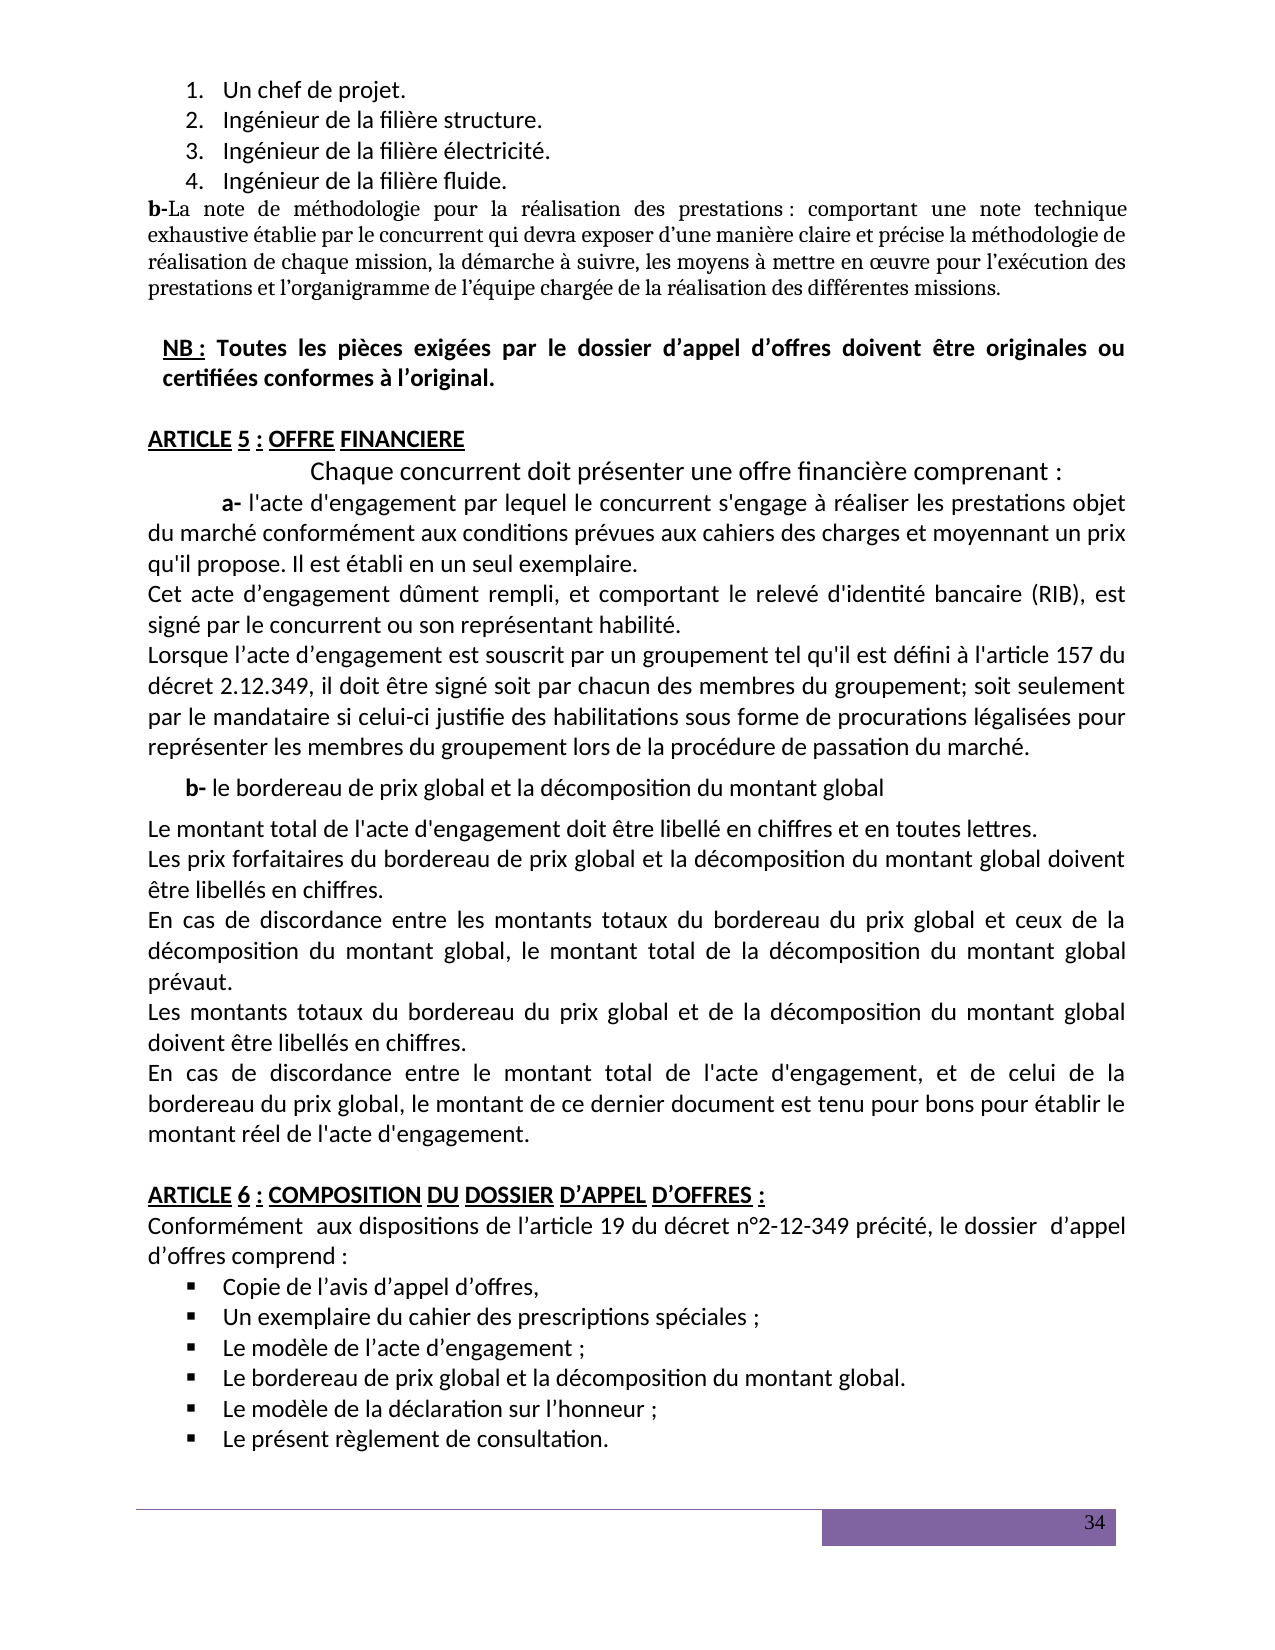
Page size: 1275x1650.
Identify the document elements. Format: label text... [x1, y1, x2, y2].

list Un chef de projet. [185, 74, 1127, 104]
list Le bordereau de prix global et la décomposition du montant global. [185, 1362, 1127, 1393]
list Ingénieur de la filière électricité. [185, 135, 1127, 165]
list Le modèle de l’acte d’engagement ; [185, 1332, 1127, 1362]
text Lorsque l’acte d’engagement est souscrit par un groupement tel qu'il est défini à l'article 157 du décret 2.12.349, il doit être signé soit par chacun des membres du groupement; soit seulement par le mandataire si celui-ci justifie des habilitations sous forme de procurations légalisées pour représenter les membres du groupement lors de la procédure de passation du marché. [148, 639, 1127, 762]
text En cas de discordance entre le montant total de l'acte d'engagement, et de celui de la bordereau du prix global, le montant de ce dernier document est tenu pour bons pour établir le montant réel de l'acte d'engagement. [148, 1057, 1127, 1149]
text b-La note de méthodologie pour la réalisation des prestations : comportant une note technique exhaustive établie par le concurrent qui devra exposer d’une manière claire et précise la méthodologie de réalisation de chaque mission, la démarche à suivre, les moyens à mettre en œuvre pour l’exécution des prestations et l’organigramme de l’équipe chargée de la réalisation des différentes missions. [148, 196, 1127, 301]
list Un exemplaire du cahier des prescriptions spéciales ; [185, 1301, 1127, 1332]
text Le montant total de l'acte d'engagement doit être libellé en chiffres et en toutes lettres. [148, 813, 1127, 843]
list Copie de l’avis d’appel d’offres, [185, 1271, 1127, 1301]
list Ingénieur de la filière fluide. [185, 165, 1127, 196]
text NB : Toutes les pièces exigées par le dossier d’appel d’offres doivent être originales ou certifiées conformes à l’original. [162, 332, 1127, 393]
text Les montants totaux du bordereau du prix global et de la décomposition du montant global doivent être libellés en chiffres. [148, 996, 1127, 1057]
text ARTICLE 6 : COMPOSITION DU DOSSIER D’APPEL D’OFFRES : [148, 1179, 1127, 1210]
text En cas de discordance entre les montants totaux du bordereau du prix global et ceux de la décomposition du montant global, le montant total de la décomposition du montant global prévaut. [148, 904, 1127, 996]
text Cet acte d’engagement dûment rempli, et comportant le relevé d'identité bancaire (RIB), est signé par le concurrent ou son représentant habilité. [148, 578, 1127, 639]
text Les prix forfaitaires du bordereau de prix global et la décomposition du montant global doivent être libellés en chiffres. [148, 843, 1127, 904]
text ARTICLE 5 : OFFRE FINANCIERE [148, 423, 1127, 454]
list Ingénieur de la filière structure. [185, 104, 1127, 135]
text a- l'acte d'engagement par lequel le concurrent s'engage à réaliser les prestations objet du marché conformément aux conditions prévues aux cahiers des charges et moyennant un prix qu'il propose. Il est établi en un seul exemplaire. [148, 487, 1127, 578]
list Le modèle de la déclaration sur l’honneur ; [185, 1393, 1127, 1423]
text Chaque concurrent doit présenter une offre financière comprenant : [310, 454, 1127, 487]
text Conformément aux dispositions de l’article 19 du décret n°2-12-349 précité, le dossier d’appel d’offres comprend : [148, 1210, 1127, 1271]
list Le présent règlement de consultation. [185, 1423, 1127, 1454]
text b- le bordereau de prix global et la décomposition du montant global [185, 772, 1157, 803]
